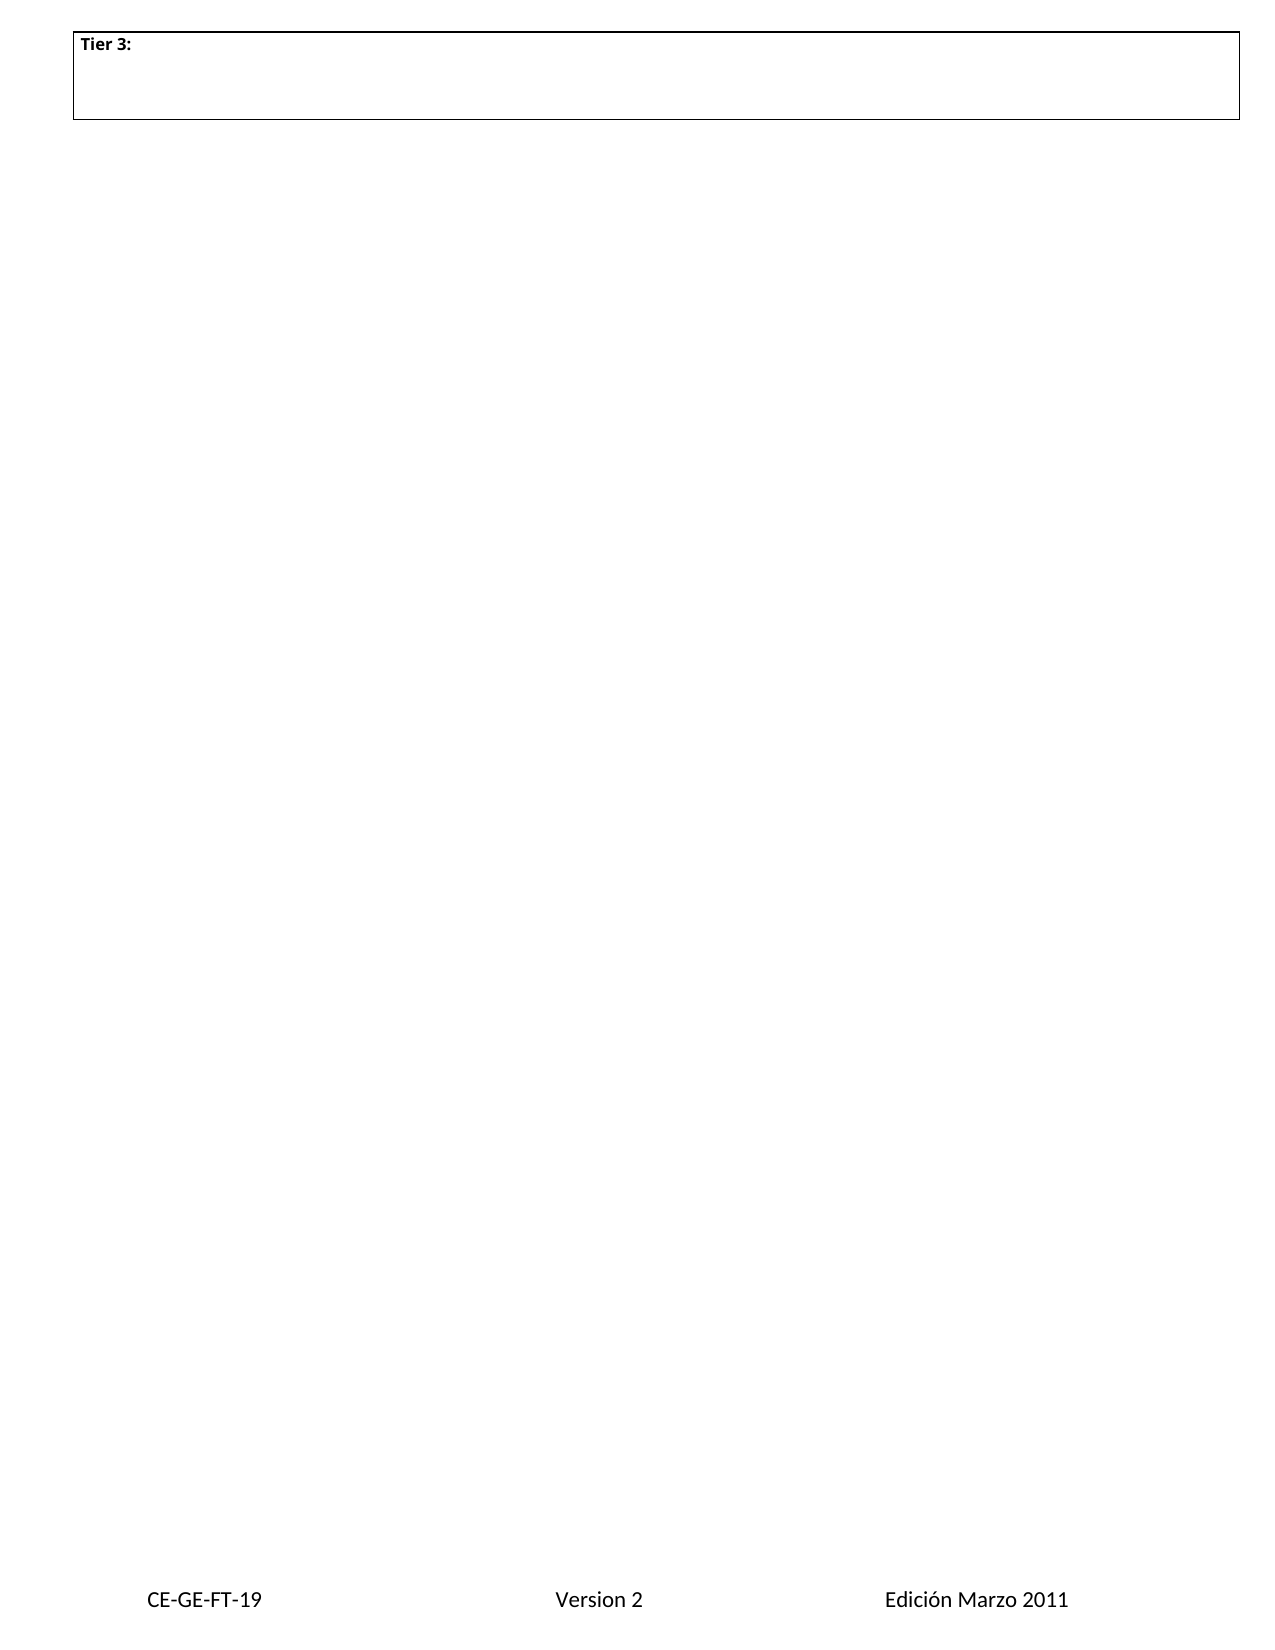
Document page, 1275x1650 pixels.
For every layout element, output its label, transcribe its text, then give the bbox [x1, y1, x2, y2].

table_cell Tier 3: [74, 33, 1239, 119]
